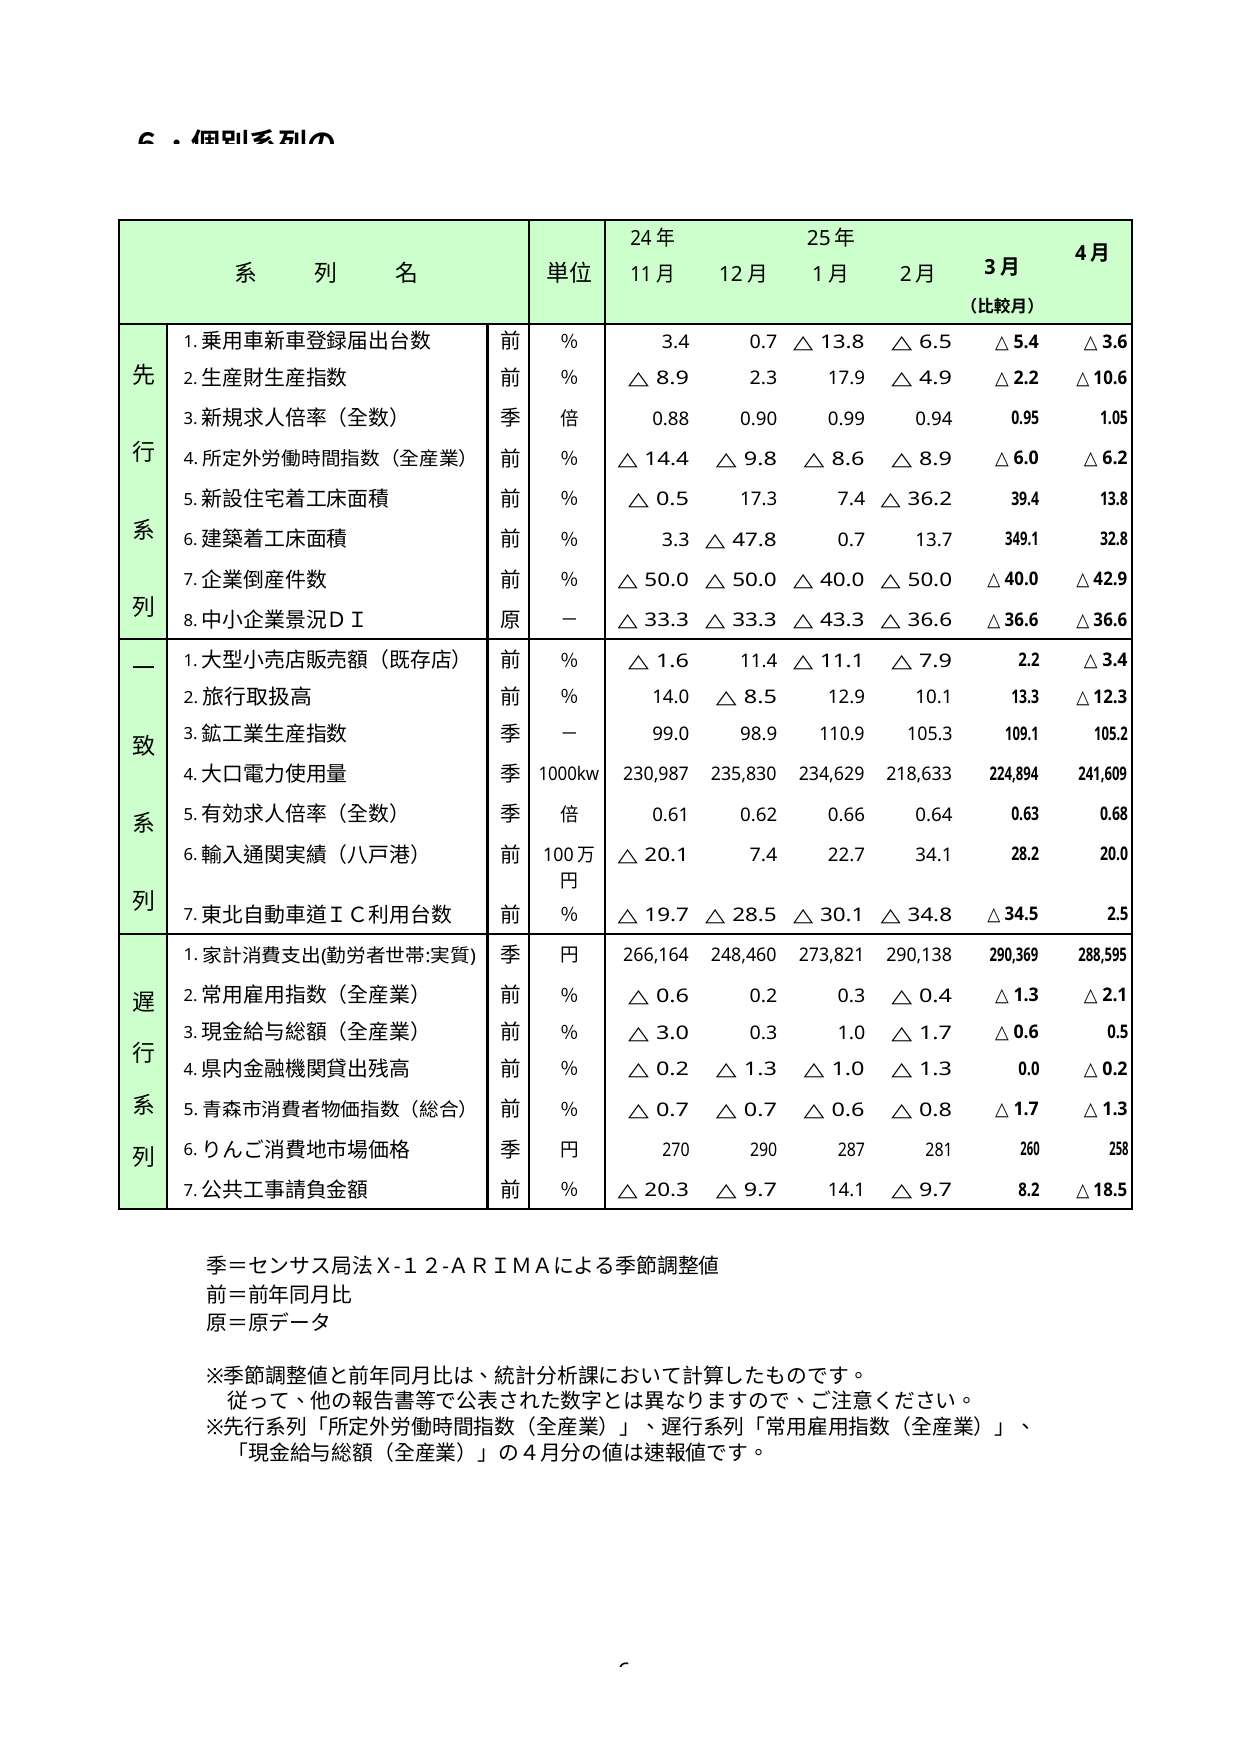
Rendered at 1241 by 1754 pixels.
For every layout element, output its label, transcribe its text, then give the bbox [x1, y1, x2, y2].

table_cell 1.05 [1052, 396, 1131, 436]
text 従って、他の報告書等で公表された数字とは異なりますので、ご注意ください。 [227, 1388, 1159, 1414]
table_cell 2.3 [700, 358, 788, 396]
table_cell 98.9 [700, 713, 788, 752]
table_cell 109.1 [955, 713, 1052, 752]
table_cell △ 42.9 [1052, 557, 1131, 598]
table_cell 224,894 [955, 752, 1052, 792]
table_cell 6. 輸入通関実績（八戸港） [168, 833, 486, 892]
table_cell 7. 公共工事請負金額 [168, 1168, 486, 1208]
table_cell △ 1.0 [788, 1049, 876, 1087]
table_cell 20.0 [1052, 833, 1131, 892]
table_cell 前 [489, 517, 528, 557]
table_cell 39.4 [955, 477, 1052, 517]
table_cell 5. 有効求人倍率（全数） [168, 792, 486, 832]
table_cell 季 [489, 396, 528, 436]
table_cell 1.0 [788, 1012, 876, 1048]
table_cell 前 [489, 1087, 528, 1127]
table_cell ％ [530, 1049, 604, 1087]
table_cell 0.95 [955, 396, 1052, 436]
table_cell 22.7 [788, 833, 876, 892]
table_cell 10.1 [876, 677, 955, 713]
table_cell 0.3 [700, 1012, 788, 1048]
table_cell △ 43.3 [788, 598, 876, 638]
table_cell △ 0.7 [606, 1087, 700, 1127]
table_cell 先行系 列 [120, 325, 166, 638]
table_cell △ 0.8 [876, 1087, 955, 1127]
table_cell ％ [530, 325, 604, 358]
table_cell 7.4 [788, 477, 876, 517]
table_cell 2. 旅行取扱高 [168, 677, 486, 713]
table_cell △ 8.9 [876, 436, 955, 477]
table_cell ％ [530, 1168, 604, 1208]
table_cell － [530, 598, 604, 638]
table_cell △ 0.6 [606, 973, 700, 1012]
table_cell 3. 現金給与総額（全産業） [168, 1012, 486, 1048]
table_cell 110.9 [788, 713, 876, 752]
table_cell △ 1.3 [955, 973, 1052, 1012]
table_cell △ 40.0 [788, 557, 876, 598]
table_cell 105.3 [876, 713, 955, 752]
table_cell 3. 鉱工業生産指数 [168, 713, 486, 752]
table_cell 0.88 [606, 396, 700, 436]
table_cell 13.7 [876, 517, 955, 557]
table_cell 1000kw [530, 752, 604, 792]
table_cell △ 50.0 [876, 557, 955, 598]
table_cell 32.8 [1052, 517, 1131, 557]
table_cell 17.3 [700, 477, 788, 517]
table_cell 一致系 列 [120, 640, 166, 933]
table_cell △ 30.1 [788, 893, 876, 933]
table_cell 前 [489, 973, 528, 1012]
table_cell 100万円 [530, 833, 604, 892]
text ※季節調整値と前年同月比は、統計分析課において計算したものです。 [206, 1362, 1159, 1388]
table_cell 105.2 [1052, 713, 1131, 752]
table_cell 349.1 [955, 517, 1052, 557]
table_cell △ 8.6 [788, 436, 876, 477]
table_cell 4. 大口電力使用量 [168, 752, 486, 792]
table_cell ％ [530, 893, 604, 933]
table_cell ％ [530, 557, 604, 598]
table_cell △ 10.6 [1052, 358, 1131, 396]
table_cell 28.2 [955, 833, 1052, 892]
table_cell 290,369 [955, 935, 1052, 973]
table_cell 235,830 [700, 752, 788, 792]
table_cell △ 28.5 [700, 893, 788, 933]
table_cell 前 [489, 893, 528, 933]
table_cell 円 [530, 935, 604, 973]
table_cell 8.2 [955, 1168, 1052, 1208]
table_cell 季 [489, 713, 528, 752]
table_cell △ 1.3 [700, 1049, 788, 1087]
table_cell △ 0.7 [700, 1087, 788, 1127]
table_cell 3.4 [606, 325, 700, 358]
table_cell 230,987 [606, 752, 700, 792]
table_cell 0.99 [788, 396, 876, 436]
table_cell △ 34.5 [955, 893, 1052, 933]
text ※先行系列「所定外労働時間指数（全産業）」、遅行系列「常用雇用指数（全産業）」、 [206, 1414, 1159, 1439]
table_cell △ 5.4 [955, 325, 1052, 358]
table_cell △ 20.1 [606, 833, 700, 892]
table_cell 前 [489, 477, 528, 517]
table_cell 7. 東北自動車道ＩＣ利用台数 [168, 893, 486, 933]
table_cell 3.3 [606, 517, 700, 557]
table_cell 234,629 [788, 752, 876, 792]
table_cell △ 0.2 [1052, 1049, 1131, 1087]
table_cell △ 0.2 [606, 1049, 700, 1087]
table_cell 前 [489, 640, 528, 677]
table_cell 248,460 [700, 935, 788, 973]
table_cell △ 33.3 [700, 598, 788, 638]
table_cell 11.4 [700, 640, 788, 677]
table_cell ％ [530, 517, 604, 557]
table_cell △ 40.0 [955, 557, 1052, 598]
table_cell △ 1.3 [876, 1049, 955, 1087]
table_cell △ 0.4 [876, 973, 955, 1012]
table_cell 倍 [530, 396, 604, 436]
table_cell 260 [955, 1127, 1052, 1168]
table_cell 2.2 [955, 640, 1052, 677]
table_cell △ 11.1 [788, 640, 876, 677]
table_cell 0.94 [876, 396, 955, 436]
table_cell 2. 生産財生産指数 [168, 358, 486, 396]
table_cell △ 12.3 [1052, 677, 1131, 713]
table_cell 前 [489, 436, 528, 477]
table_cell 6. 建築着工床面積 [168, 517, 486, 557]
table_cell △ 3.4 [1052, 640, 1131, 677]
table_header 4月 [1052, 221, 1131, 323]
table_cell 季 [489, 1127, 528, 1168]
table_cell △ 19.7 [606, 893, 700, 933]
table_cell 0.64 [876, 792, 955, 832]
table_cell 倍 [530, 792, 604, 832]
table_cell △ 2.1 [1052, 973, 1131, 1012]
table_cell 258 [1052, 1127, 1131, 1168]
table_cell 1. 家計消費支出(勤労者世帯:実質) [168, 935, 486, 973]
table_cell 2. 常用雇用指数（全産業） [168, 973, 486, 1012]
table_cell △ 8.9 [606, 358, 700, 396]
table_cell 0.2 [700, 973, 788, 1012]
table_cell 290 [700, 1127, 788, 1168]
table_cell 8. 中小企業景況ＤＩ [168, 598, 486, 638]
table_cell △ 36.6 [955, 598, 1052, 638]
table_cell 季 [489, 792, 528, 832]
table_cell 円 [530, 1127, 604, 1168]
table_cell △ 2.2 [955, 358, 1052, 396]
table_cell 季 [489, 935, 528, 973]
table_cell △ 18.5 [1052, 1168, 1131, 1208]
table_cell △ 1.6 [606, 640, 700, 677]
table_cell △ 3.0 [606, 1012, 700, 1048]
table_cell ％ [530, 1012, 604, 1048]
table_cell 季 [489, 752, 528, 792]
table_cell 287 [788, 1127, 876, 1168]
table_cell 13.8 [1052, 477, 1131, 517]
table_cell △ 8.5 [700, 677, 788, 713]
table_cell ％ [530, 677, 604, 713]
table_cell △ 9.7 [876, 1168, 955, 1208]
text 「現金給与総額（全産業）」の４月分の値は速報値です。 [227, 1439, 1159, 1466]
table_cell △ 6.5 [876, 325, 955, 358]
table_cell △ 13.8 [788, 325, 876, 358]
table_cell 99.0 [606, 713, 700, 752]
table_cell 270 [606, 1127, 700, 1168]
table_cell 5. 青森市消費者物価指数（総合） [168, 1087, 486, 1127]
table_cell 5. 新設住宅着工床面積 [168, 477, 486, 517]
table_header 25年 1月 [788, 221, 876, 323]
table_cell △ 33.3 [606, 598, 700, 638]
table_cell 12.9 [788, 677, 876, 713]
table_cell △ 0.5 [606, 477, 700, 517]
table_header 24年 11月 [606, 221, 700, 323]
table_cell 273,821 [788, 935, 876, 973]
table_cell △ 14.4 [606, 436, 700, 477]
table_cell 0.61 [606, 792, 700, 832]
table_cell △ 3.6 [1052, 325, 1131, 358]
table_cell ％ [530, 436, 604, 477]
table_cell △ 20.3 [606, 1168, 700, 1208]
table_cell △ 47.8 [700, 517, 788, 557]
table_cell 281 [876, 1127, 955, 1168]
table_cell 0.7 [788, 517, 876, 557]
table_cell 前 [489, 557, 528, 598]
table_cell ％ [530, 1087, 604, 1127]
table_cell 0.68 [1052, 792, 1131, 832]
table_cell △ 0.6 [788, 1087, 876, 1127]
text 季＝センサス局法Ｘ-１２-ＡＲＩＭＡによる季節調整値前＝前年同月比 [206, 1252, 731, 1308]
table_header 系 列 名 [120, 221, 528, 323]
table_cell 前 [489, 1012, 528, 1048]
table_cell △ 36.2 [876, 477, 955, 517]
table_cell 前 [489, 833, 528, 892]
table_cell △ 50.0 [606, 557, 700, 598]
table_cell － [530, 713, 604, 752]
table_cell 6. りんご消費地市場価格 [168, 1127, 486, 1168]
table_cell 7.4 [700, 833, 788, 892]
table_cell 0.90 [700, 396, 788, 436]
table_cell 288,595 [1052, 935, 1131, 973]
table_cell △ 9.8 [700, 436, 788, 477]
table_cell 13.3 [955, 677, 1052, 713]
table_cell 前 [489, 677, 528, 713]
table_cell 241,609 [1052, 752, 1131, 792]
table_cell 0.3 [788, 973, 876, 1012]
table_header 12月 [700, 221, 788, 323]
table_cell 遅行系列 [120, 935, 166, 1208]
table_cell 前 [489, 1049, 528, 1087]
table_header 単位 [530, 221, 604, 323]
table_cell ％ [530, 640, 604, 677]
table_cell 17.9 [788, 358, 876, 396]
table_cell ％ [530, 358, 604, 396]
table_cell △ 34.8 [876, 893, 955, 933]
table_cell 2.5 [1052, 893, 1131, 933]
table_cell 前 [489, 358, 528, 396]
table_cell 14.0 [606, 677, 700, 713]
table_cell ％ [530, 973, 604, 1012]
table_cell △ 4.9 [876, 358, 955, 396]
table_cell 0.7 [700, 325, 788, 358]
table_cell 0.62 [700, 792, 788, 832]
table_cell 4. 県内金融機関貸出残高 [168, 1049, 486, 1087]
table_cell △ 6.0 [955, 436, 1052, 477]
table_cell 0.63 [955, 792, 1052, 832]
table_cell 前 [489, 1168, 528, 1208]
table_cell △ 50.0 [700, 557, 788, 598]
table_cell 原 [489, 598, 528, 638]
table_cell 14.1 [788, 1168, 876, 1208]
table_cell △ 6.2 [1052, 436, 1131, 477]
table_cell 0.66 [788, 792, 876, 832]
table_cell 290,138 [876, 935, 955, 973]
table_cell △ 0.6 [955, 1012, 1052, 1048]
table_header 3月 （比較月） [955, 221, 1052, 323]
table_cell 3. 新規求人倍率（全数） [168, 396, 486, 436]
table_cell △ 1.7 [955, 1087, 1052, 1127]
table_cell △ 1.3 [1052, 1087, 1131, 1127]
table_cell 0.0 [955, 1049, 1052, 1087]
table_cell 4. 所定外労働時間指数（全産業） [168, 436, 486, 477]
table_cell △ 9.7 [700, 1168, 788, 1208]
table_cell 1. 乗用車新車登録届出台数 [168, 325, 486, 358]
table_cell 前 [489, 325, 528, 358]
table_cell 7. 企業倒産件数 [168, 557, 486, 598]
table_cell △ 36.6 [876, 598, 955, 638]
table_cell △ 36.6 [1052, 598, 1131, 638]
table_cell △ 7.9 [876, 640, 955, 677]
table_cell 266,164 [606, 935, 700, 973]
table_cell 218,633 [876, 752, 955, 792]
table_cell 0.5 [1052, 1012, 1131, 1048]
table_cell 1. 大型小売店販売額（既存店） [168, 640, 486, 677]
table_header 2月 [876, 221, 955, 323]
table_cell 34.1 [876, 833, 955, 892]
table_cell △ 1.7 [876, 1012, 955, 1048]
text 原＝原データ [206, 1308, 1159, 1337]
table_cell ％ [530, 477, 604, 517]
